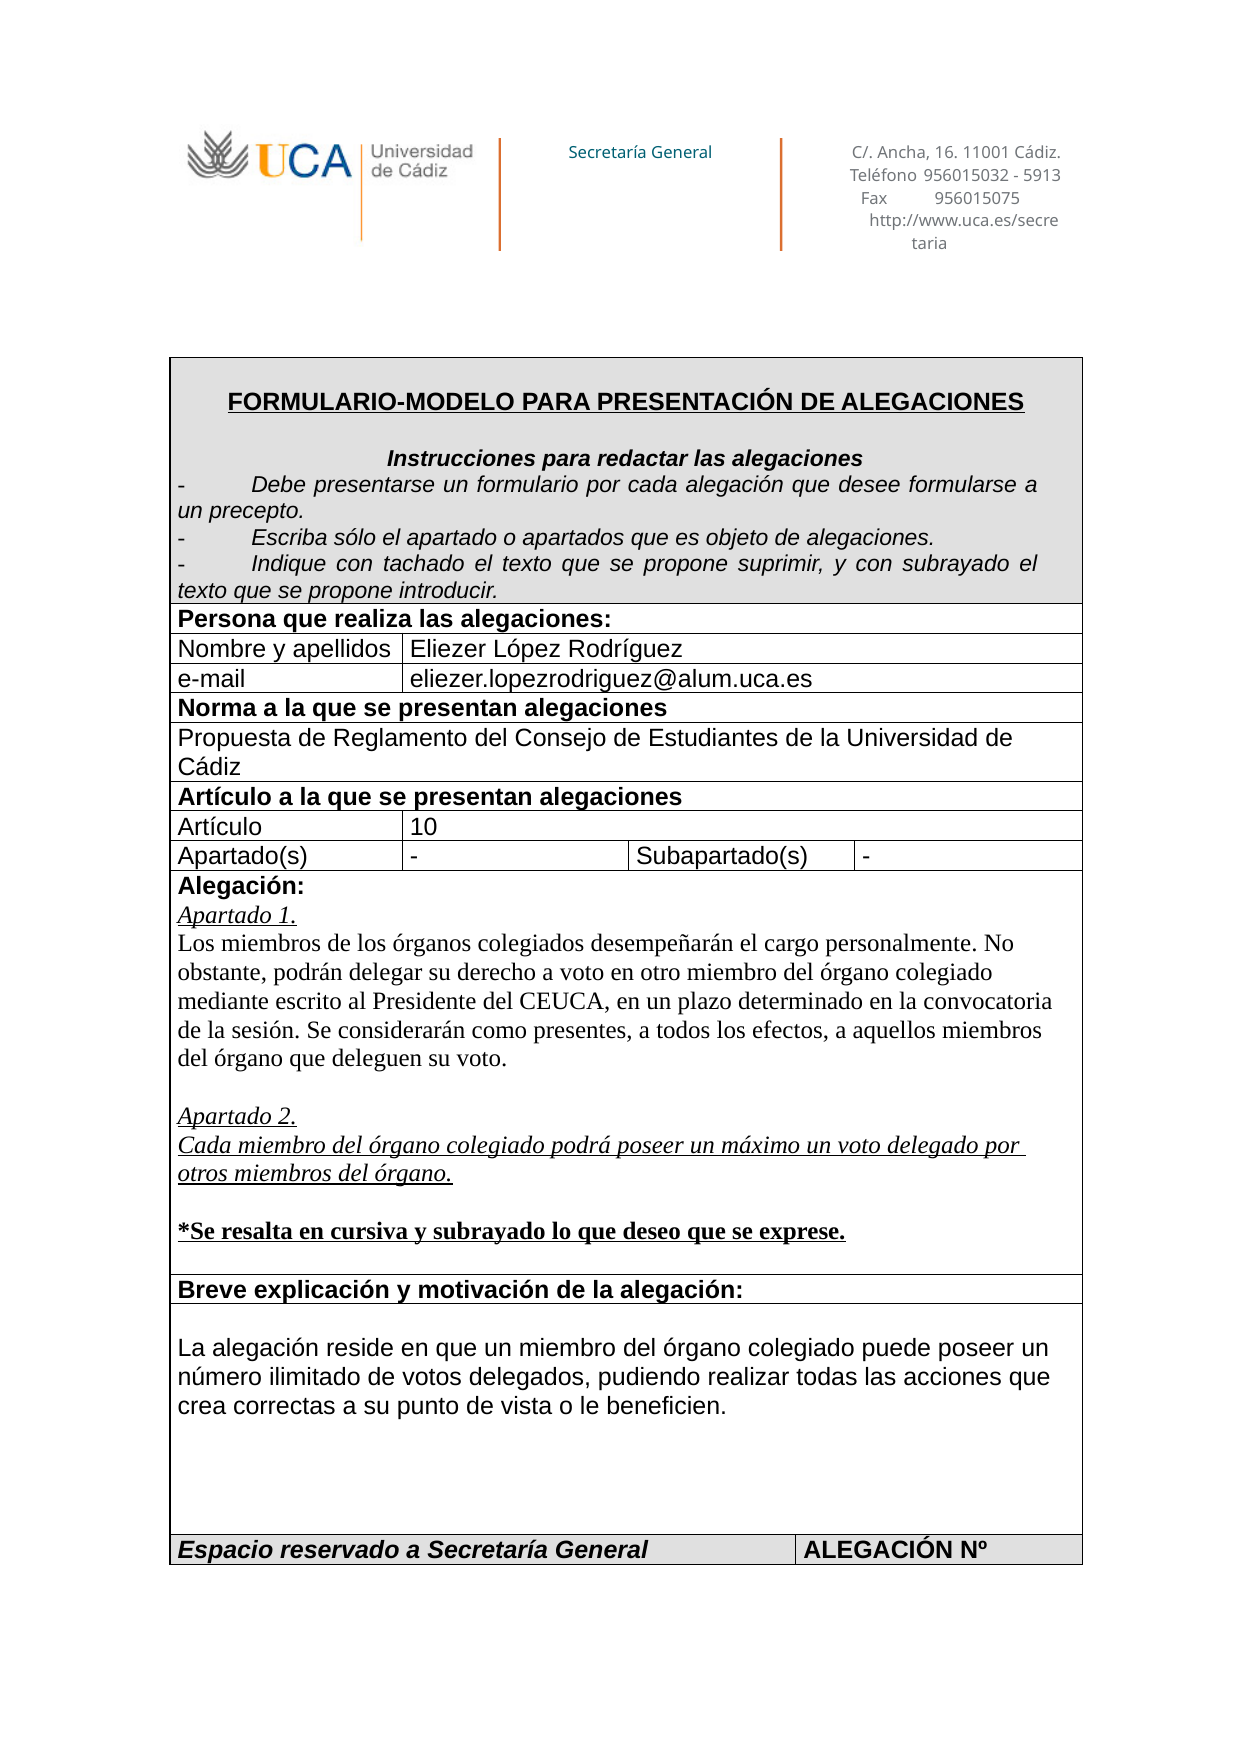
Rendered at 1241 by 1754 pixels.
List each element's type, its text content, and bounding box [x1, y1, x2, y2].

table_header FORMULARIO-MODELO PARA PRESENTACIÓN DE ALEGACIONES Instrucciones para redactar las alegaciones Debe presentarse un formulario por cada alegación que desee formularse a un precepto. Escriba sólo el apartado o apartados que es objeto de alegaciones. Indique con tachado el texto que se propone suprimir, y con subrayado el texto que se propone introducir. [171, 358, 1082, 603]
table_cell e-mail [171, 664, 402, 692]
table_cell La alegación reside en que un miembro del órgano colegiado puede poseer un número ilimitado de votos delegados, pudiendo realizar todas las acciones que crea correctas a su punto de vista o le beneficien. [171, 1304, 1082, 1534]
table_cell - [855, 841, 1082, 870]
table_cell Nombre y apellidos [171, 634, 402, 662]
table_cell Artículo a la que se presentan alegaciones [171, 782, 1082, 810]
table_cell Subapartado(s) [629, 841, 854, 870]
table_cell Persona que realiza las alegaciones: [171, 604, 1082, 633]
table_cell Eliezer López Rodríguez [403, 634, 1082, 662]
table_cell Espacio reservado a Secretaría General [171, 1535, 795, 1564]
table_cell Artículo [171, 811, 402, 840]
table_cell - [403, 841, 628, 870]
table_cell Propuesta de Reglamento del Consejo de Estudiantes de la Universidad de Cádiz [241, 723, 1082, 781]
picture [179, 124, 491, 271]
table_cell Breve explicación y motivación de la alegación: [171, 1275, 1082, 1303]
table_cell 10 [403, 811, 1082, 840]
table_cell eliezer.lopezrodriguez@alum.uca.es [403, 664, 1082, 692]
table_cell Apartado(s) [171, 841, 402, 870]
table_cell ALEGACIÓN Nº [796, 1535, 1082, 1564]
table_cell Norma a la que se presentan alegaciones [171, 693, 1082, 722]
table_cell Alegación: Apartado 1. Los miembros de los órganos colegiados desempeñarán el cargo personalmente. No obstante, podrán delegar su derecho a voto en otro miembro del órgano colegiado mediante escrito al Presidente del CEUCA, en un plazo determinado en la convocatoria de la sesión. Se considerarán como presentes, a todos los efectos, a aquellos miembros del órgano que deleguen su voto. Apartado 2. Cada miembro del órgano colegiado podrá poseer un máximo un voto delegado por otros miembros del órgano. *Se resalta en cursiva y subrayado lo que deseo que se exprese. [171, 871, 1082, 1273]
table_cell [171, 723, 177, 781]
